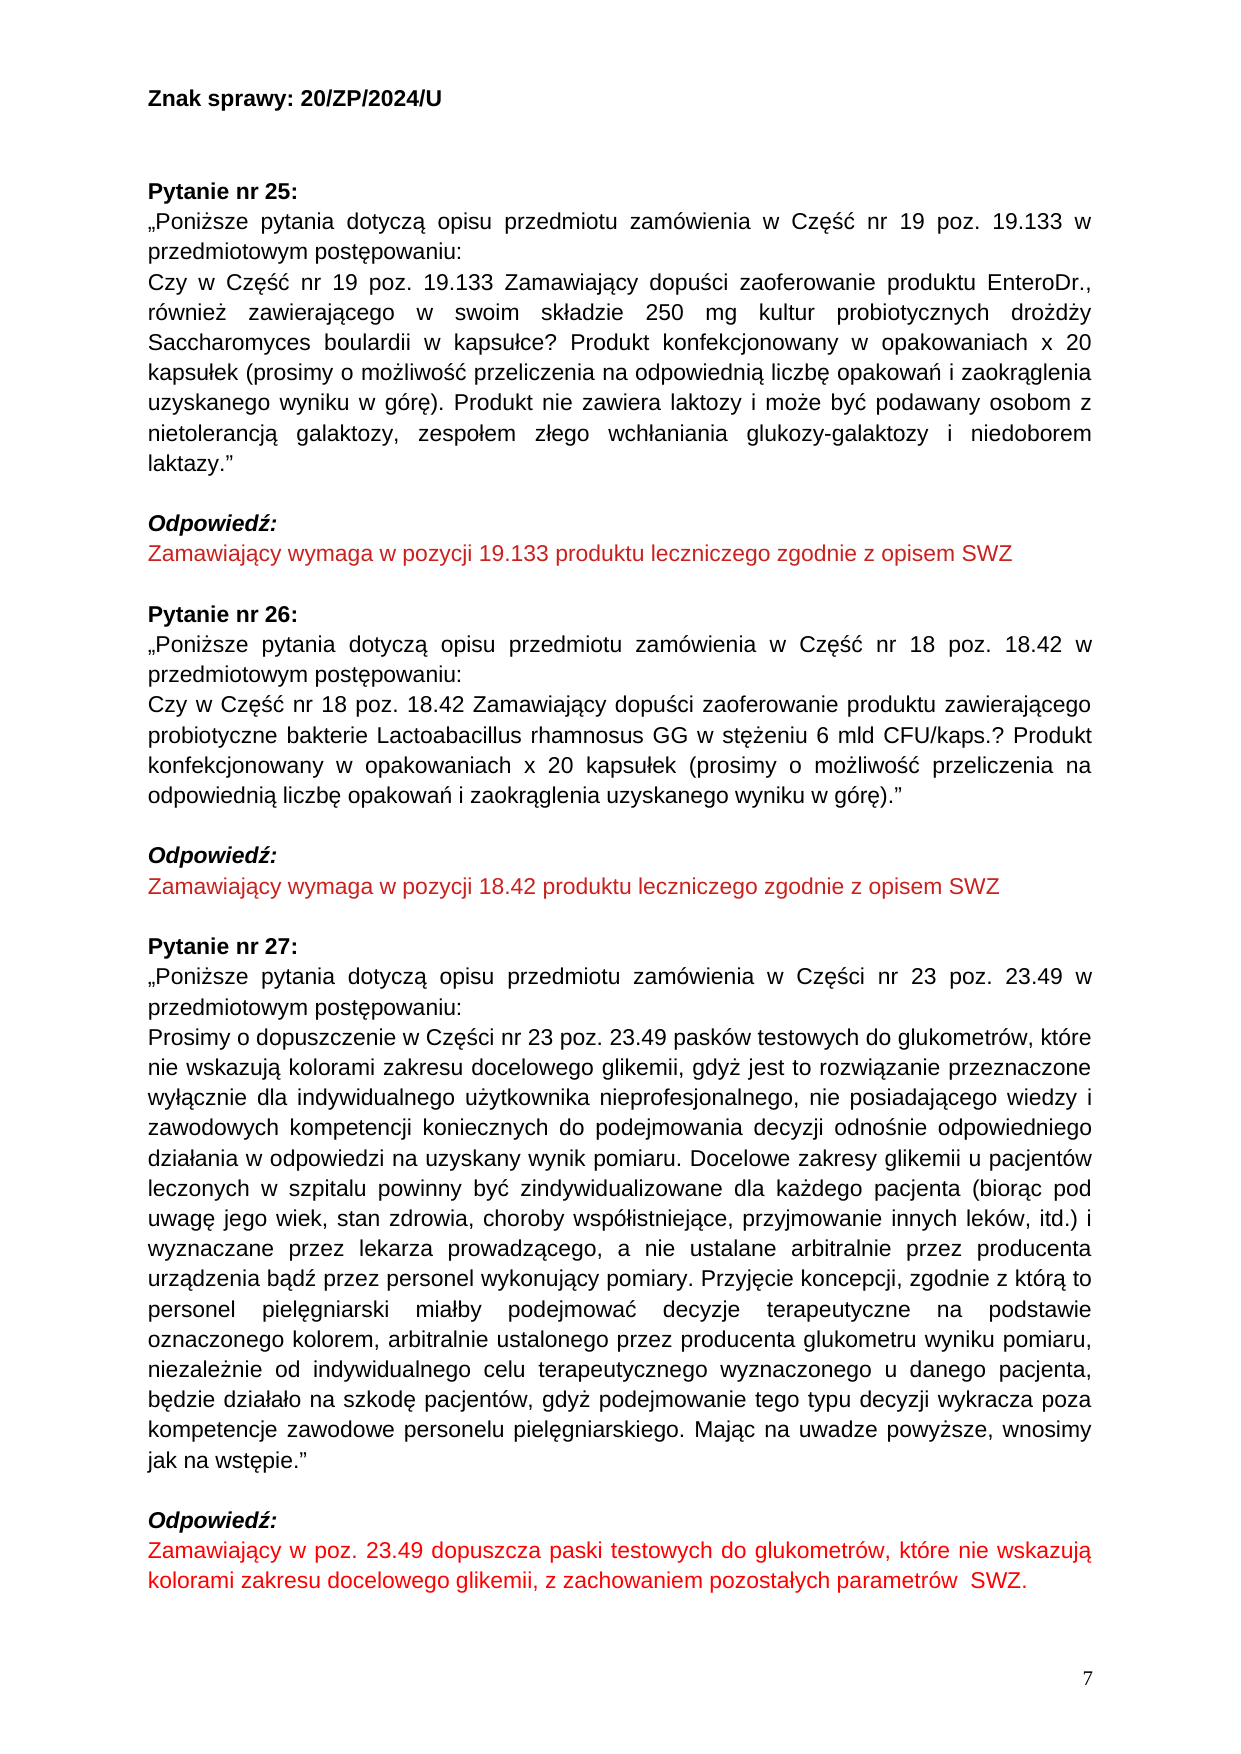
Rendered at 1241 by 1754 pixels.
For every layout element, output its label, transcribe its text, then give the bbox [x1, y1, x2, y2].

text „Poniższe pytania dotyczą opisu przedmiotu zamówienia w Część nr 18 poz. 18.42 w przedmiotowym postępowaniu: [148, 631, 1092, 688]
text „Poniższe pytania dotyczą opisu przedmiotu zamówienia w Części nr 23 poz. 23.49 w przedmiotowym postępowaniu: [148, 963, 1092, 1020]
text Odpowiedź: [148, 842, 1092, 869]
text Odpowiedź: [148, 510, 1092, 537]
text Czy w Część nr 19 poz. 19.133 Zamawiający dopuści zaoferowanie produktu EnteroDr., również zawierającego w swoim składzie 250 mg kultur probiotycznych drożdży Saccharomyces boulardii w kapsułce? Produkt konfekcjonowany w opakowaniach x 20 kapsułek (prosimy o możliwość przeliczenia na odpowiednią liczbę opakowań i zaokrąglenia uzyskanego wyniku w górę). Produkt nie zawiera laktozy i może być podawany osobom z nietolerancją galaktozy, zespołem złego wchłaniania glukozy-galaktozy i niedoborem laktazy.” [148, 268, 1092, 476]
text Zamawiający w poz. 23.49 dopuszcza paski testowych do glukometrów, które nie wskazują kolorami zakresu docelowego glikemii, z zachowaniem pozostałych parametrów SWZ. [148, 1537, 1092, 1594]
text Pytanie nr 26: [148, 601, 1092, 627]
text Zamawiający wymaga w pozycji 19.133 produktu leczniczego zgodnie z opisem SWZ [148, 540, 1092, 567]
text Zamawiający wymaga w pozycji 18.42 produktu leczniczego zgodnie z opisem SWZ [148, 873, 1092, 899]
text Prosimy o dopuszczenie w Części nr 23 poz. 23.49 pasków testowych do glukometrów, które nie wskazują kolorami zakresu docelowego glikemii, gdyż jest to rozwiązanie przeznaczone wyłącznie dla indywidualnego użytkownika nieprofesjonalnego, nie posiadającego wiedzy i zawodowych kompetencji koniecznych do podejmowania decyzji odnośnie odpowiedniego działania w odpowiedzi na uzyskany wynik pomiaru. Docelowe zakresy glikemii u pacjentów leczonych w szpitalu powinny być zindywidualizowane dla każdego pacjenta (biorąc pod uwagę jego wiek, stan zdrowia, choroby współistniejące, przyjmowanie innych leków, itd.) i wyznaczane przez lekarza prowadzącego, a nie ustalane arbitralnie przez producenta urządzenia bądź przez personel wykonujący pomiary. Przyjęcie koncepcji, zgodnie z którą to personel pielęgniarski miałby podejmować decyzje terapeutyczne na podstawie oznaczonego kolorem, arbitralnie ustalonego przez producenta glukometru wyniku pomiaru, niezależnie od indywidualnego celu terapeutycznego wyznaczonego u danego pacjenta, będzie działało na szkodę pacjentów, gdyż podejmowanie tego typu decyzji wykracza poza kompetencje zawodowe personelu pielęgniarskiego. Mając na uwadze powyższe, wnosimy jak na wstępie.” [148, 1024, 1092, 1473]
text Odpowiedź: [148, 1507, 1092, 1533]
text Pytanie nr 25: [148, 178, 1092, 204]
text Czy w Część nr 18 poz. 18.42 Zamawiający dopuści zaoferowanie produktu zawierającego probiotyczne bakterie Lactoabacillus rhamnosus GG w stężeniu 6 mld CFU/kaps.? Produkt konfekcjonowany w opakowaniach x 20 kapsułek (prosimy o możliwość przeliczenia na odpowiednią liczbę opakowań i zaokrąglenia uzyskanego wyniku w górę).” [148, 691, 1092, 808]
text Pytanie nr 27: [148, 933, 1092, 959]
text „Poniższe pytania dotyczą opisu przedmiotu zamówienia w Część nr 19 poz. 19.133 w przedmiotowym postępowaniu: [148, 208, 1092, 265]
